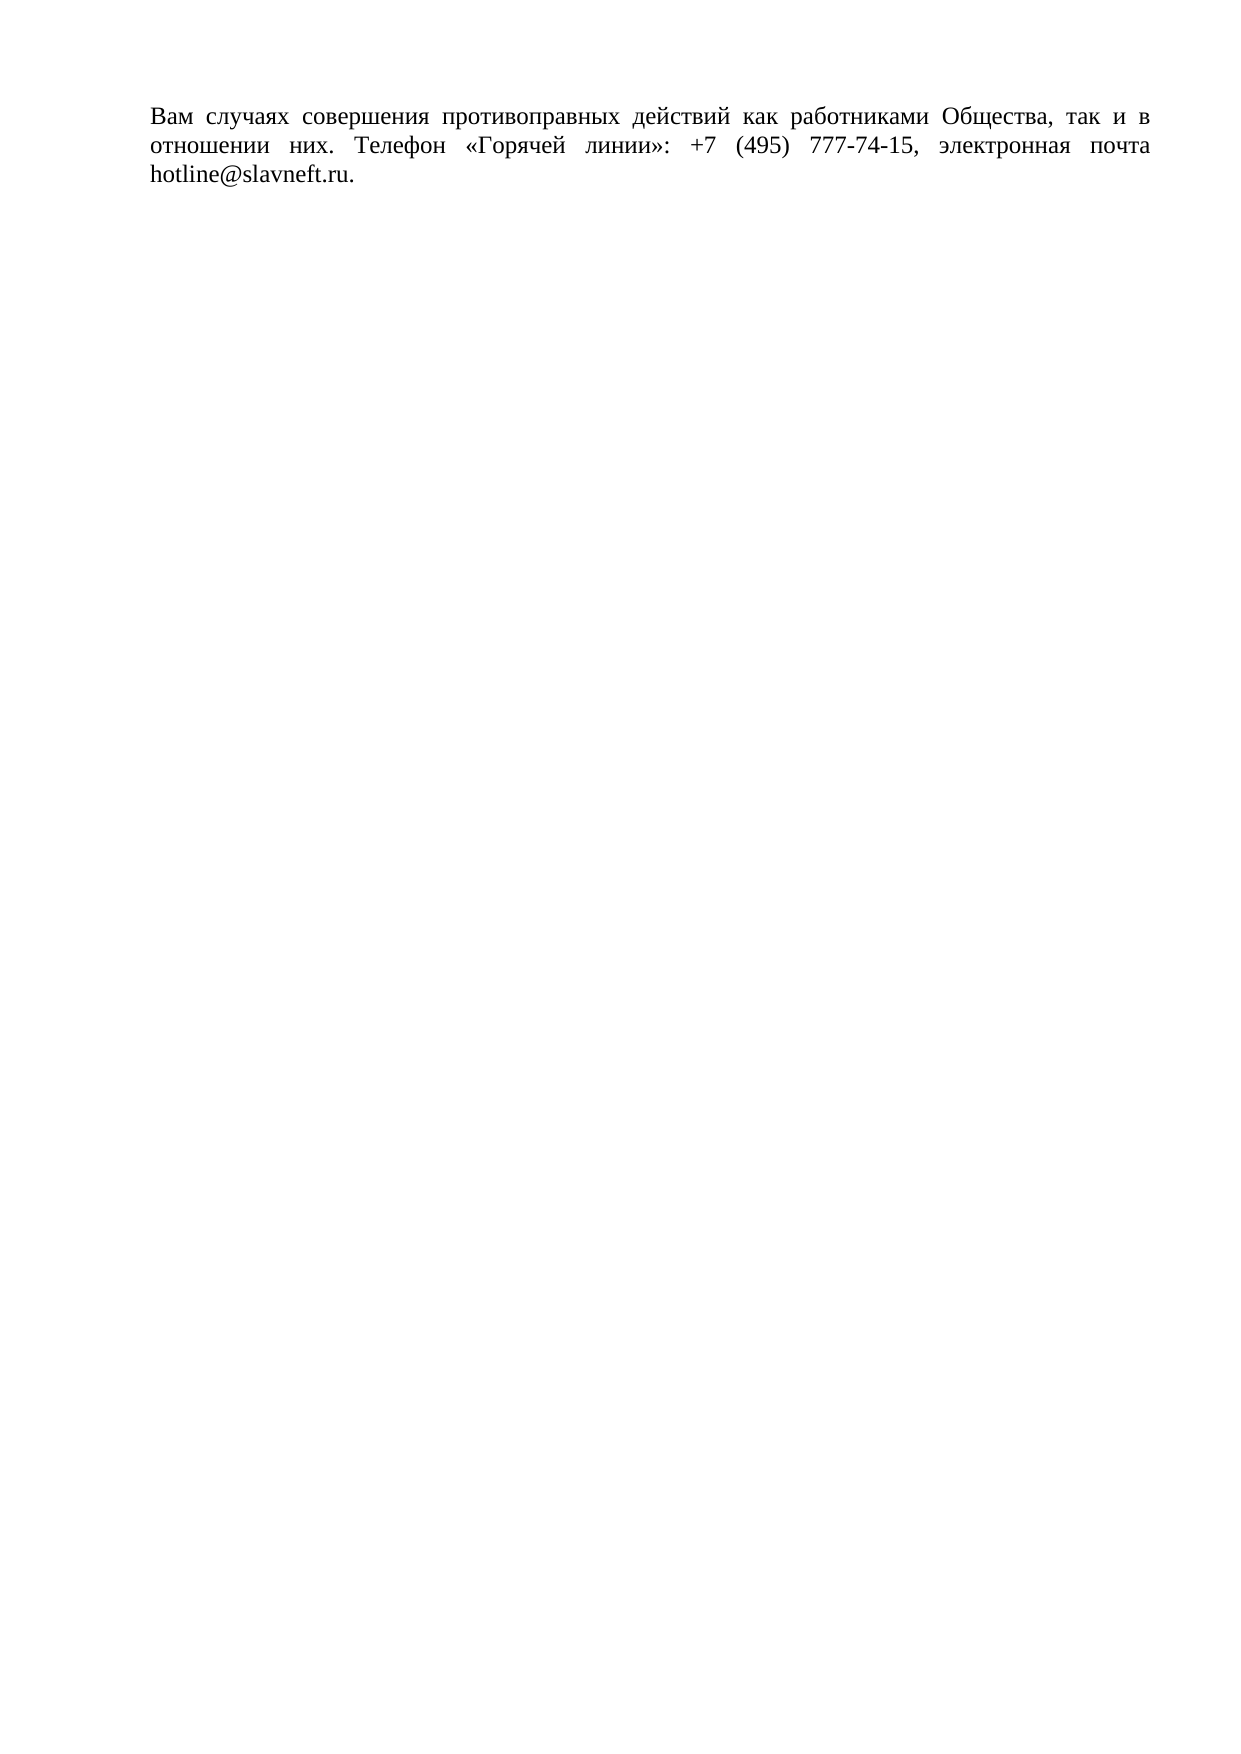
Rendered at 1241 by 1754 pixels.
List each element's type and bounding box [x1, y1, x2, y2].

text [150, 101, 1152, 188]
